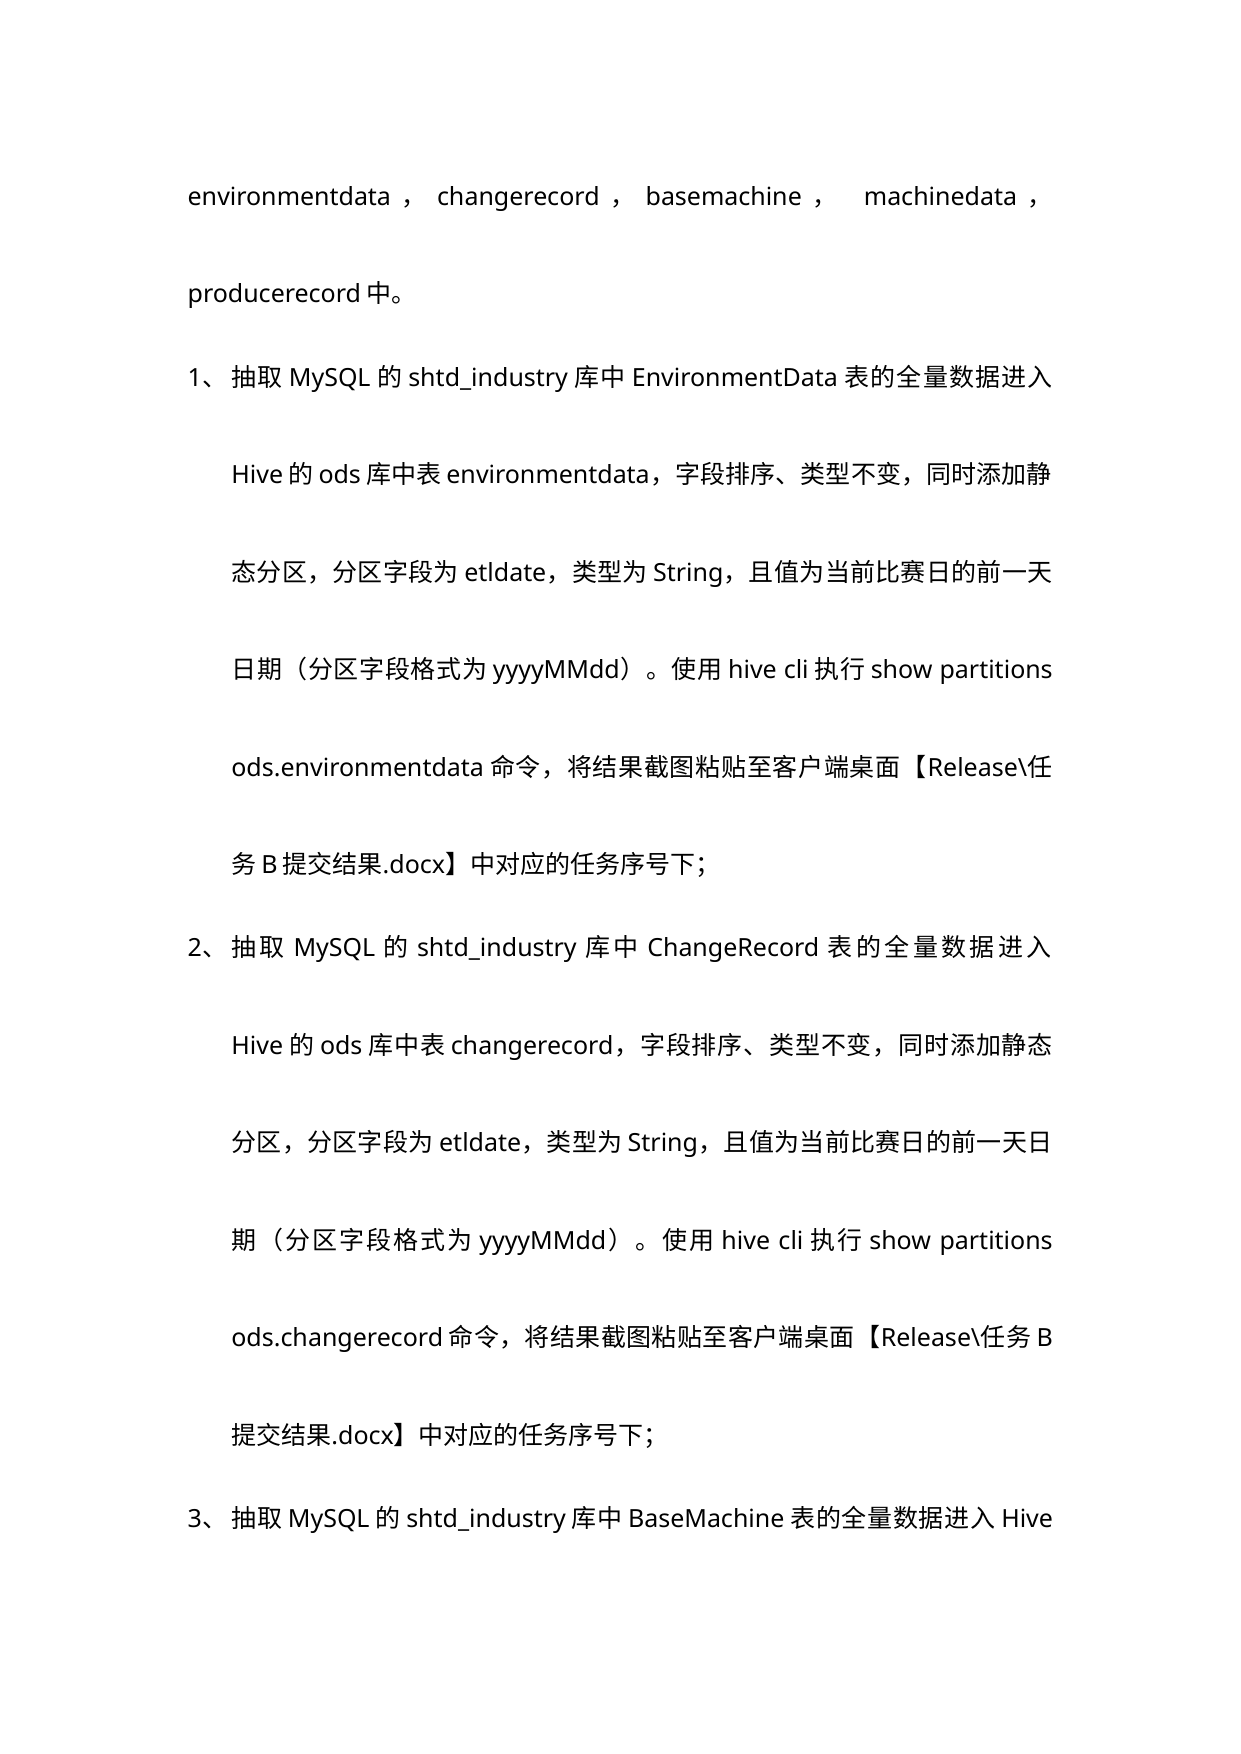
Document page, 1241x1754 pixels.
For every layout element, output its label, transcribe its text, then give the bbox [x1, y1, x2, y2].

list 抽取MySQL的shtd_industry库中EnvironmentData表的全量数据进入Hive的ods库中表environmentdata，字段排序、类型不变，同时添加静态分区，分区字段为etldate，类型为String，且值为当前比赛日的前一天日期（分区字段格式为yyyyMMdd）。使用hive cli执行show partitions ods.environmentdata命令，将结果截图粘贴至客户端桌面【Release\任务B提交结果.docx】中对应的任务序号下； [187, 343, 1053, 895]
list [187, 1484, 1053, 1549]
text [187, 162, 1053, 324]
list 抽取MySQL的shtd_industry库中ChangeRecord表的全量数据进入Hive的ods库中表changerecord，字段排序、类型不变，同时添加静态分区，分区字段为etldate，类型为String，且值为当前比赛日的前一天日期（分区字段格式为yyyyMMdd）。使用hive cli执行show partitions ods.changerecord命令，将结果截图粘贴至客户端桌面【Release\任务B提交结果.docx】中对应的任务序号下； [187, 913, 1053, 1466]
